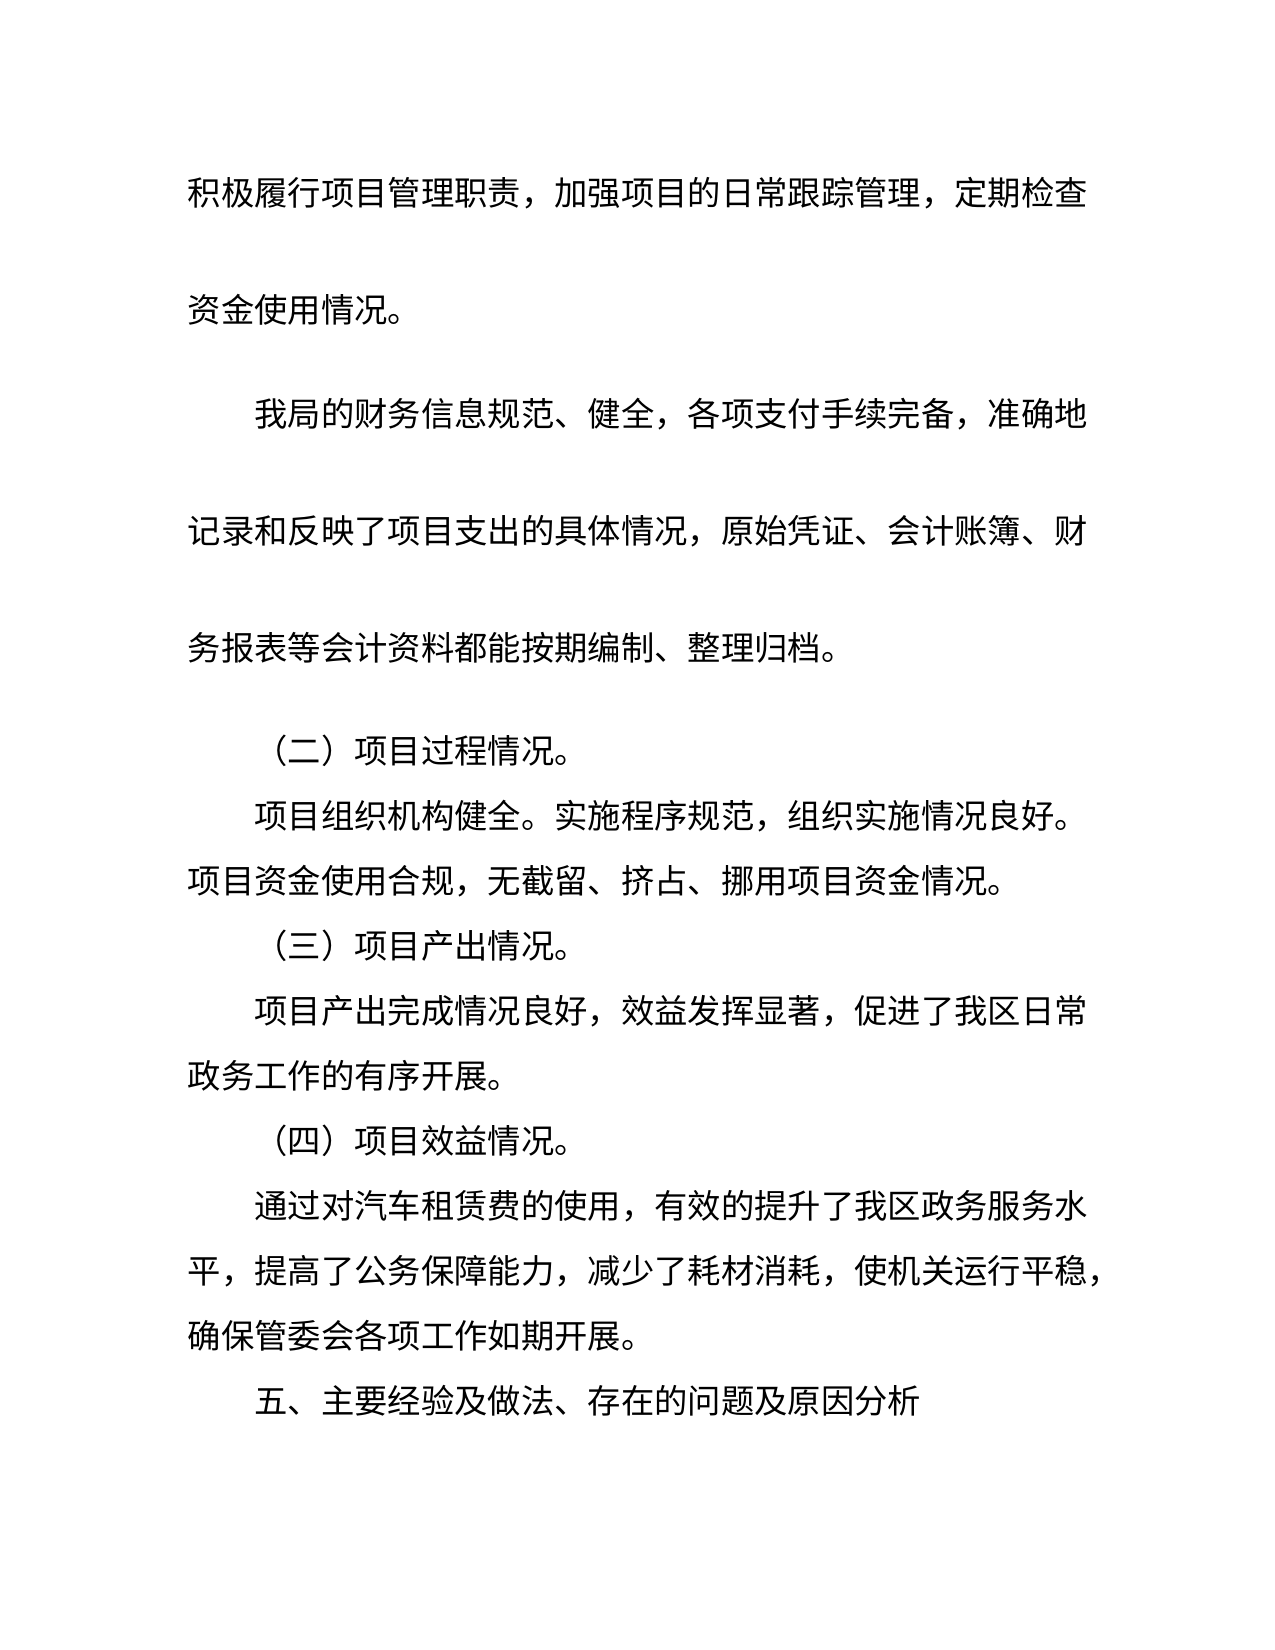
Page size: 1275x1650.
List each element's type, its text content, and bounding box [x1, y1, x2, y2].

text 通过对汽车租赁费的使用，有效的提升了我区政务服务水平，提高了公务保障能力，减少了耗材消耗，使机关运行平稳，确保管委会各项工作如期开展。 [187, 1172, 1087, 1367]
text 项目组织机构健全。实施程序规范，组织实施情况良好。项目资金使用合规，无截留、挤占、挪用项目资金情况。 [187, 782, 1087, 912]
text （二）项目过程情况。 [187, 717, 1087, 782]
text 项目产出完成情况良好，效益发挥显著，促进了我区日常政务工作的有序开展。 [187, 977, 1087, 1107]
text （三）项目产出情况。 [187, 912, 1087, 977]
text 我局的财务信息规范、健全，各项支付手续完备，准确地记录和反映了项目支出的具体情况，原始凭证、会计账簿、财务报表等会计资料都能按期编制、整理归档。 [187, 379, 1087, 678]
text （四）项目效益情况。 [187, 1107, 1087, 1172]
text 五、主要经验及做法、存在的问题及原因分析 [187, 1367, 1087, 1432]
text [187, 159, 1087, 341]
